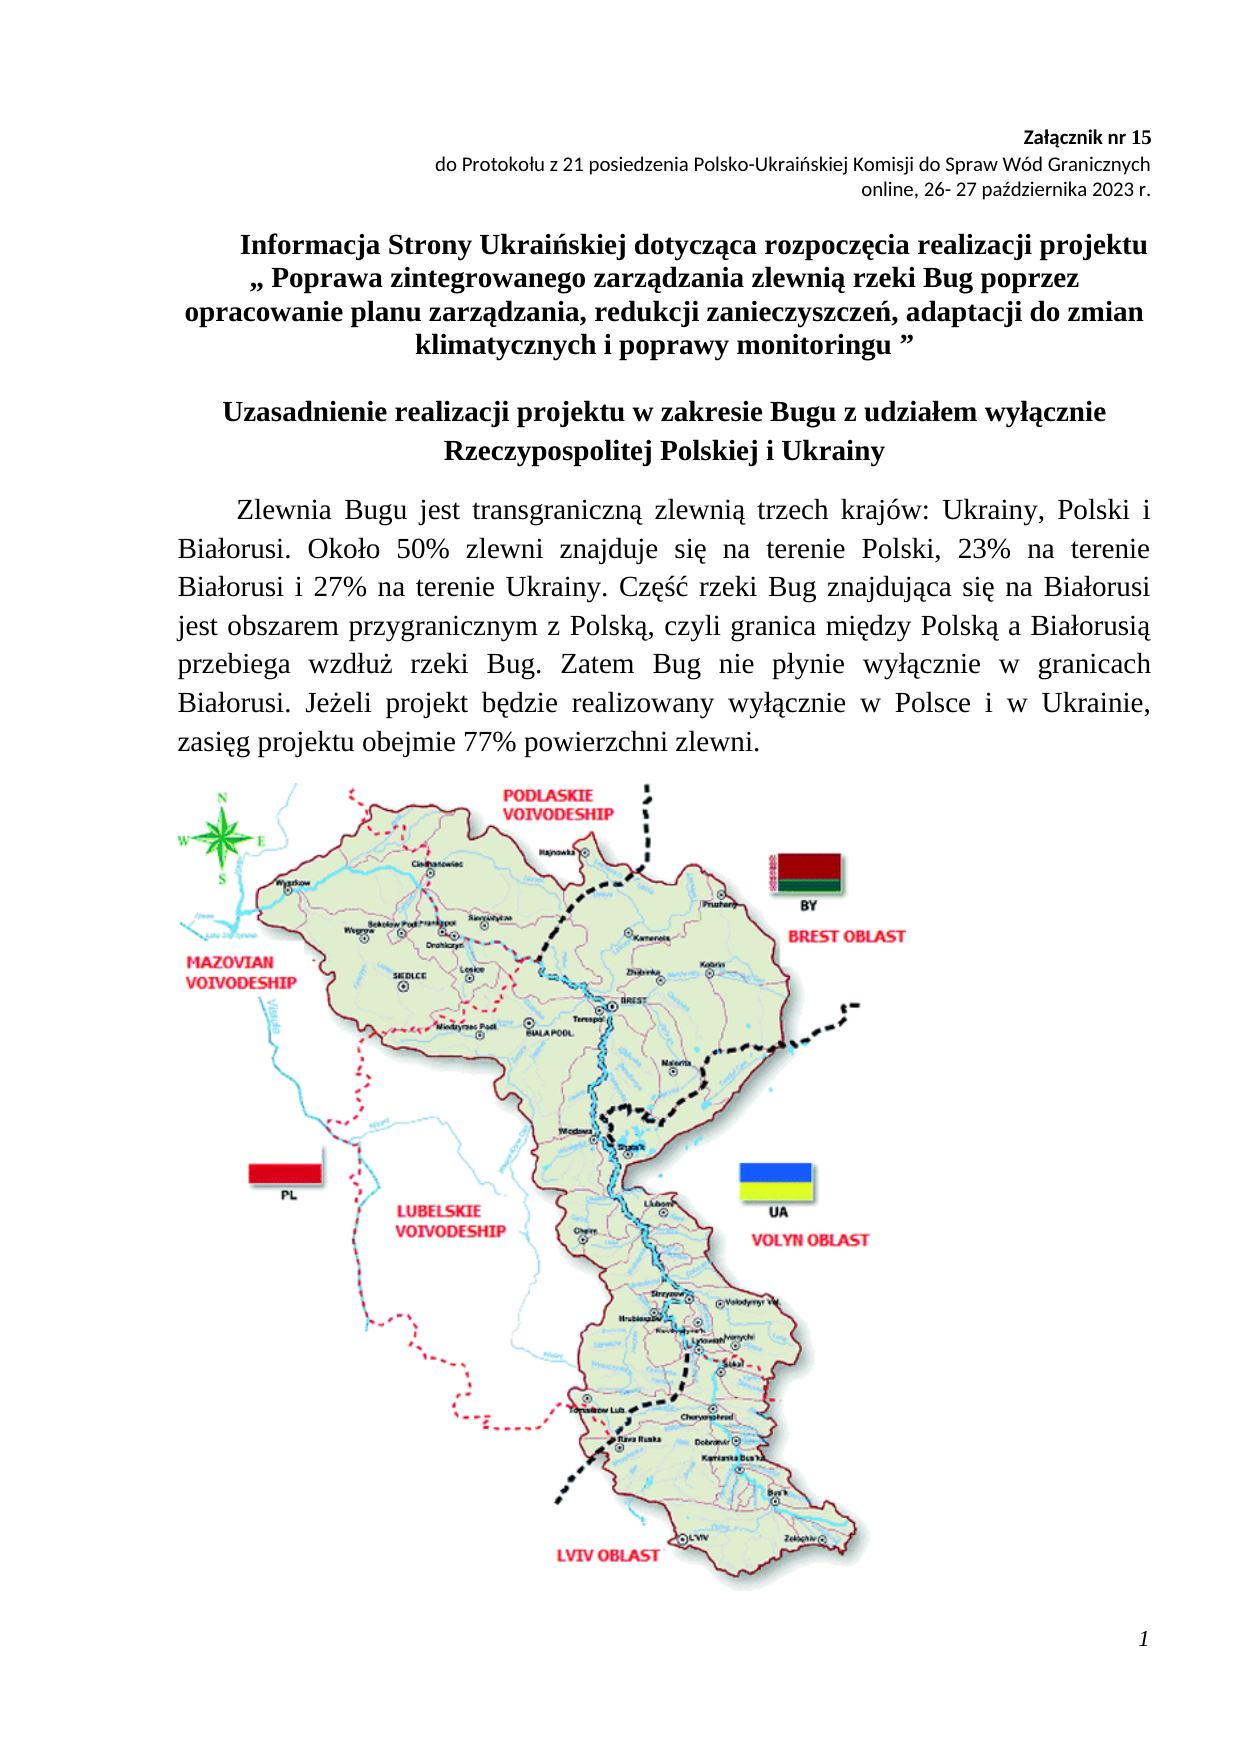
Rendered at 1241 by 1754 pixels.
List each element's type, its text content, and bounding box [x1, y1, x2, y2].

picture [177, 783, 907, 1591]
text do Protokołu z 21 posiedzenia Polsko-Ukraińskiej Komisji do Spraw Wód Granicznych [177, 151, 1152, 176]
text online, 26- 27 października 2023 r. [177, 176, 1152, 202]
text Informacja Strony Ukraińskiej dotycząca rozpoczęcia realizacji projektu „ Poprawa zintegrowanego zarządzania zlewnią rzeki Bug poprzez opracowanie planu zarządzania, redukcji zanieczyszczeń, adaptacji do zmian klimatycznych i poprawy monitoringu ” [177, 227, 1152, 361]
text Załącznik nr 15 [177, 124, 1152, 150]
text Uzasadnienie realizacji projektu w zakresie Bugu z udziałem wyłącznie Rzeczypospolitej Polskiej i Ukrainy [177, 394, 1152, 467]
text Zlewnia Bugu jest transgraniczną zlewnią trzech krajów: Ukrainy, Polski i Białorusi. Około 50% zlewni znajduje się na terenie Polski, 23% na terenie Białorusi i 27% na terenie Ukrainy. Część rzeki Bug znajdująca się na Białorusi jest obszarem przygranicznym z Polską, czyli granica między Polską a Białorusią przebiega wzdłuż rzeki Bug. Zatem Bug nie płynie wyłącznie w granicach Białorusi. Jeżeli projekt będzie realizowany wyłącznie w Polsce i w Ukrainie, zasięg projektu obejmie 77% powierzchni zlewni. [177, 492, 1152, 757]
